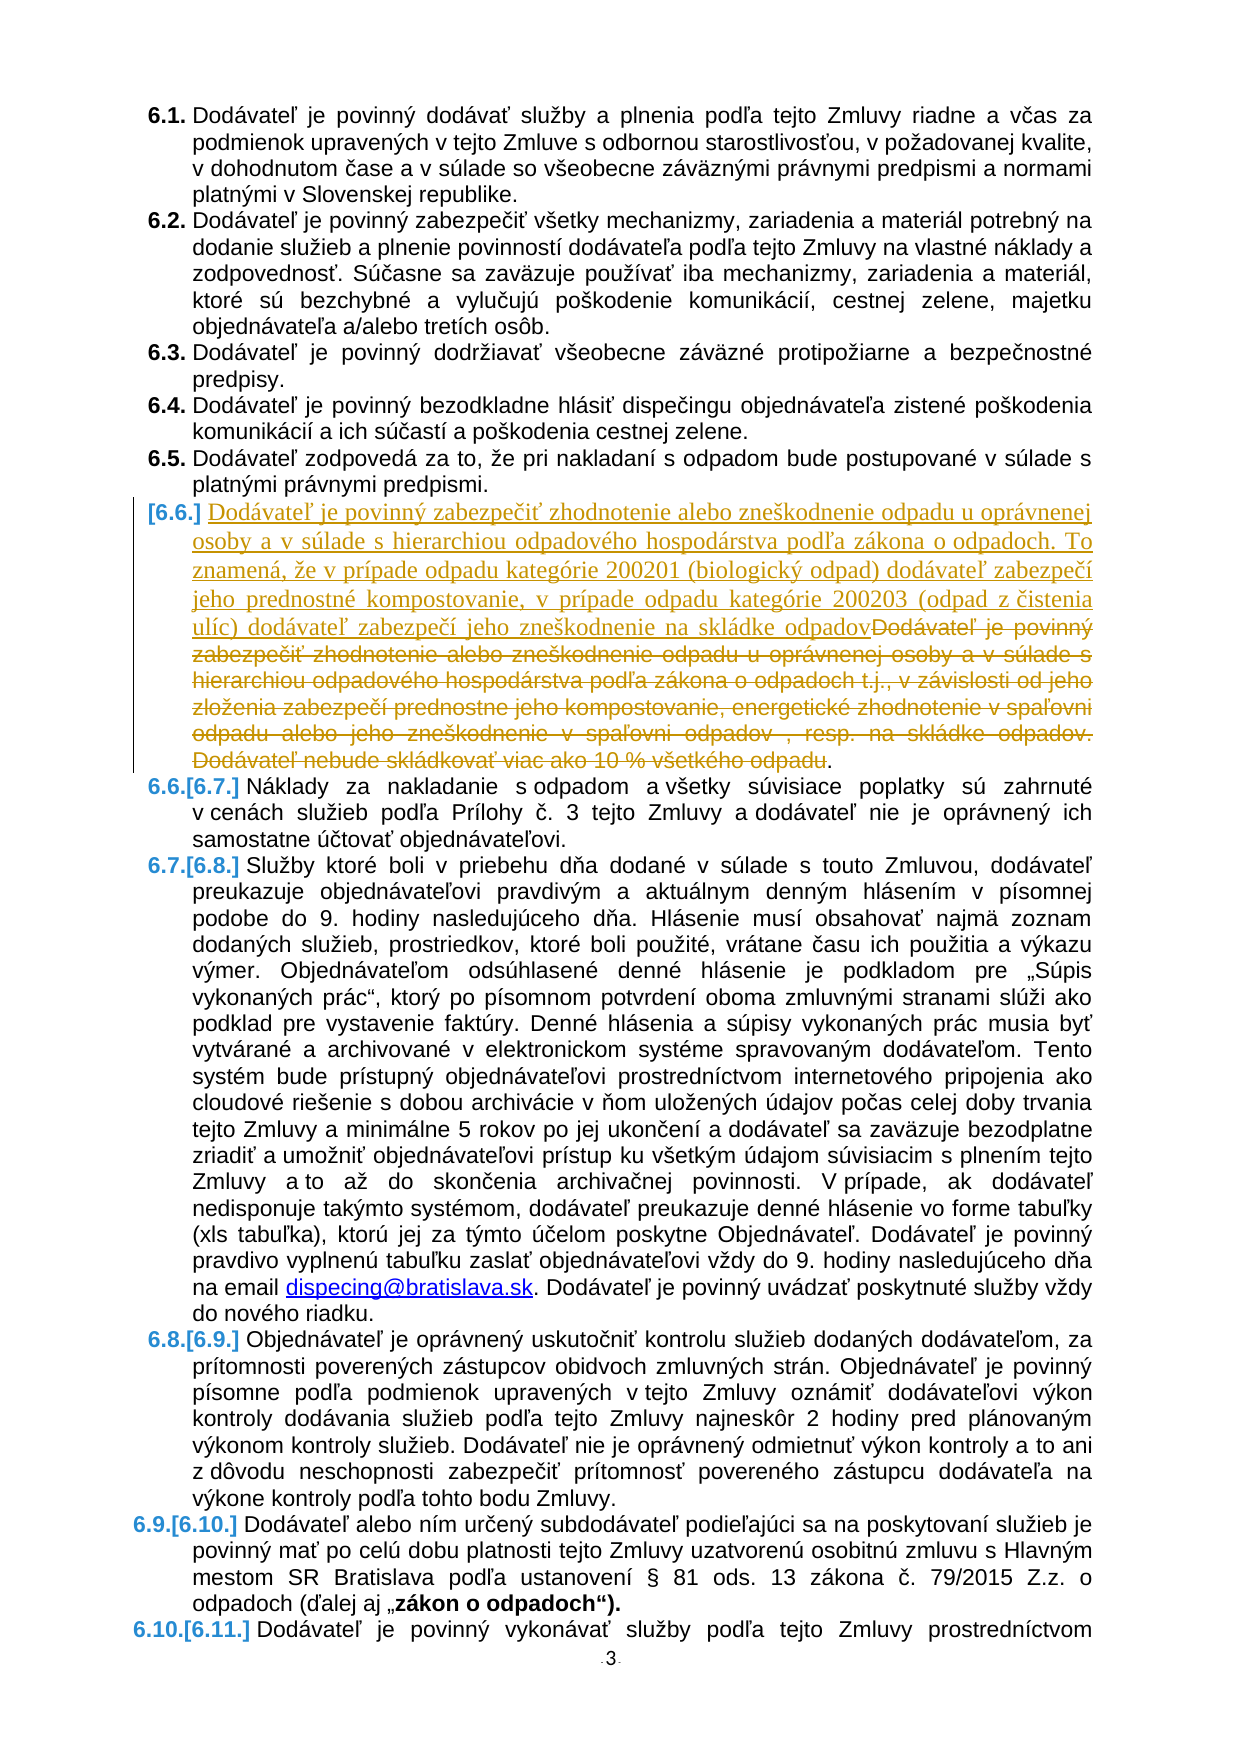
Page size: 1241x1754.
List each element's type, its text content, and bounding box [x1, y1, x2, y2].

list Dodávateľ je povinný zabezpečiť všetky mechanizmy, zariadenia a materiál potrebný na dodanie služieb a plnenie povinností dodávateľa podľa tejto Zmluvy na vlastné náklady a zodpovednosť. Súčasne sa zaväzuje používať iba mechanizmy, zariadenia a materiál, ktoré sú bezchybné a vylučujú poškodenie komunikácií, cestnej zelene, majetku objednávateľa a/alebo tretích osôb. [148, 207, 1093, 339]
list Dodávateľ zodpovedá za to, že pri nakladaní s odpadom bude postupované v súlade s platnými právnymi predpismi. [148, 445, 1093, 497]
list Náklady za nakladanie s odpadom a všetky súvisiace poplatky sú zahrnuté v cenách služieb podľa Prílohy č. 3 tejto Zmluvy a dodávateľ nie je oprávnený ich samostatne účtovať objednávateľovi. [148, 773, 1093, 852]
list Dodávateľ je povinný dodávať služby a plnenia podľa tejto Zmluvy riadne a včas za podmienok upravených v tejto Zmluve s odbornou starostlivosťou, v požadovanej kvalite, v dohodnutom čase a v súlade so všeobecne záväznými právnymi predpismi a normami platnými v Slovenskej republike. [148, 102, 1093, 207]
list Dodávateľ je povinný bezodkladne hlásiť dispečingu objednávateľa zistené poškodenia komunikácií a ich súčastí a poškodenia cestnej zelene. [148, 392, 1093, 445]
list . [148, 497, 1093, 773]
list Dodávateľ je povinný dodržiavať všeobecne záväzné protipožiarne a bezpečnostné predpisy. [148, 339, 1093, 392]
list Dodávateľ alebo ním určený subdodávateľ podieľajúci sa na poskytovaní služieb je povinný mať po celú dobu platnosti tejto Zmluvy uzatvorenú osobitnú zmluvu s Hlavným mestom SR Bratislava podľa ustanovení § 81 ods. 13 zákona č. 79/2015 Z.z. o odpadoch (ďalej aj „zákon o odpadoch“). [133, 1511, 1093, 1616]
list Služby ktoré boli v priebehu dňa dodané v súlade s touto Zmluvou, dodávateľ preukazuje objednávateľovi pravdivým a aktuálnym denným hlásením v písomnej podobe do 9. hodiny nasledujúceho dňa. Hlásenie musí obsahovať najmä zoznam dodaných služieb, prostriedkov, ktoré boli použité, vrátane času ich použitia a výkazu výmer. Objednávateľom odsúhlasené denné hlásenie je podkladom pre „Súpis vykonaných prác“, ktorý po písomnom potvrdení oboma zmluvnými stranami slúži ako podklad pre vystavenie faktúry. Denné hlásenia a súpisy vykonaných prác musia byť vytvárané a archivované v elektronickom systéme spravovaným dodávateľom. Tento systém bude prístupný objednávateľovi prostredníctvom internetového pripojenia ako cloudové riešenie s dobou archivácie v ňom uložených údajov počas celej doby trvania tejto Zmluvy a minimálne 5 rokov po jej ukončení a dodávateľ sa zaväzuje bezodplatne zriadiť a umožniť objednávateľovi prístup ku všetkým údajom súvisiacim s plnením tejto Zmluvy a to až do skončenia archivačnej povinnosti. V prípade, ak dodávateľ nedisponuje takýmto systémom, dodávateľ preukazuje denné hlásenie vo forme tabuľky (xls tabuľka), ktorú jej za týmto účelom poskytne Objednávateľ. Dodávateľ je povinný pravdivo vyplnenú tabuľku zaslať objednávateľovi vždy do 9. hodiny nasledujúceho dňa na email dispecing@bratislava.sk. Dodávateľ je povinný uvádzať poskytnuté služby vždy do nového riadku. [148, 852, 1093, 1326]
list Objednávateľ je oprávnený uskutočniť kontrolu služieb dodaných dodávateľom, za prítomnosti poverených zástupcov obidvoch zmluvných strán. Objednávateľ je povinný písomne podľa podmienok upravených v tejto Zmluvy oznámiť dodávateľovi výkon kontroly dodávania služieb podľa tejto Zmluvy najneskôr 2 hodiny pred plánovaným výkonom kontroly služieb. Dodávateľ nie je oprávnený odmietnuť výkon kontroly a to ani z dôvodu neschopnosti zabezpečiť prítomnosť povereného zástupcu dodávateľa na výkone kontroly podľa tohto bodu Zmluvy. [148, 1326, 1093, 1511]
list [133, 1616, 1093, 1643]
